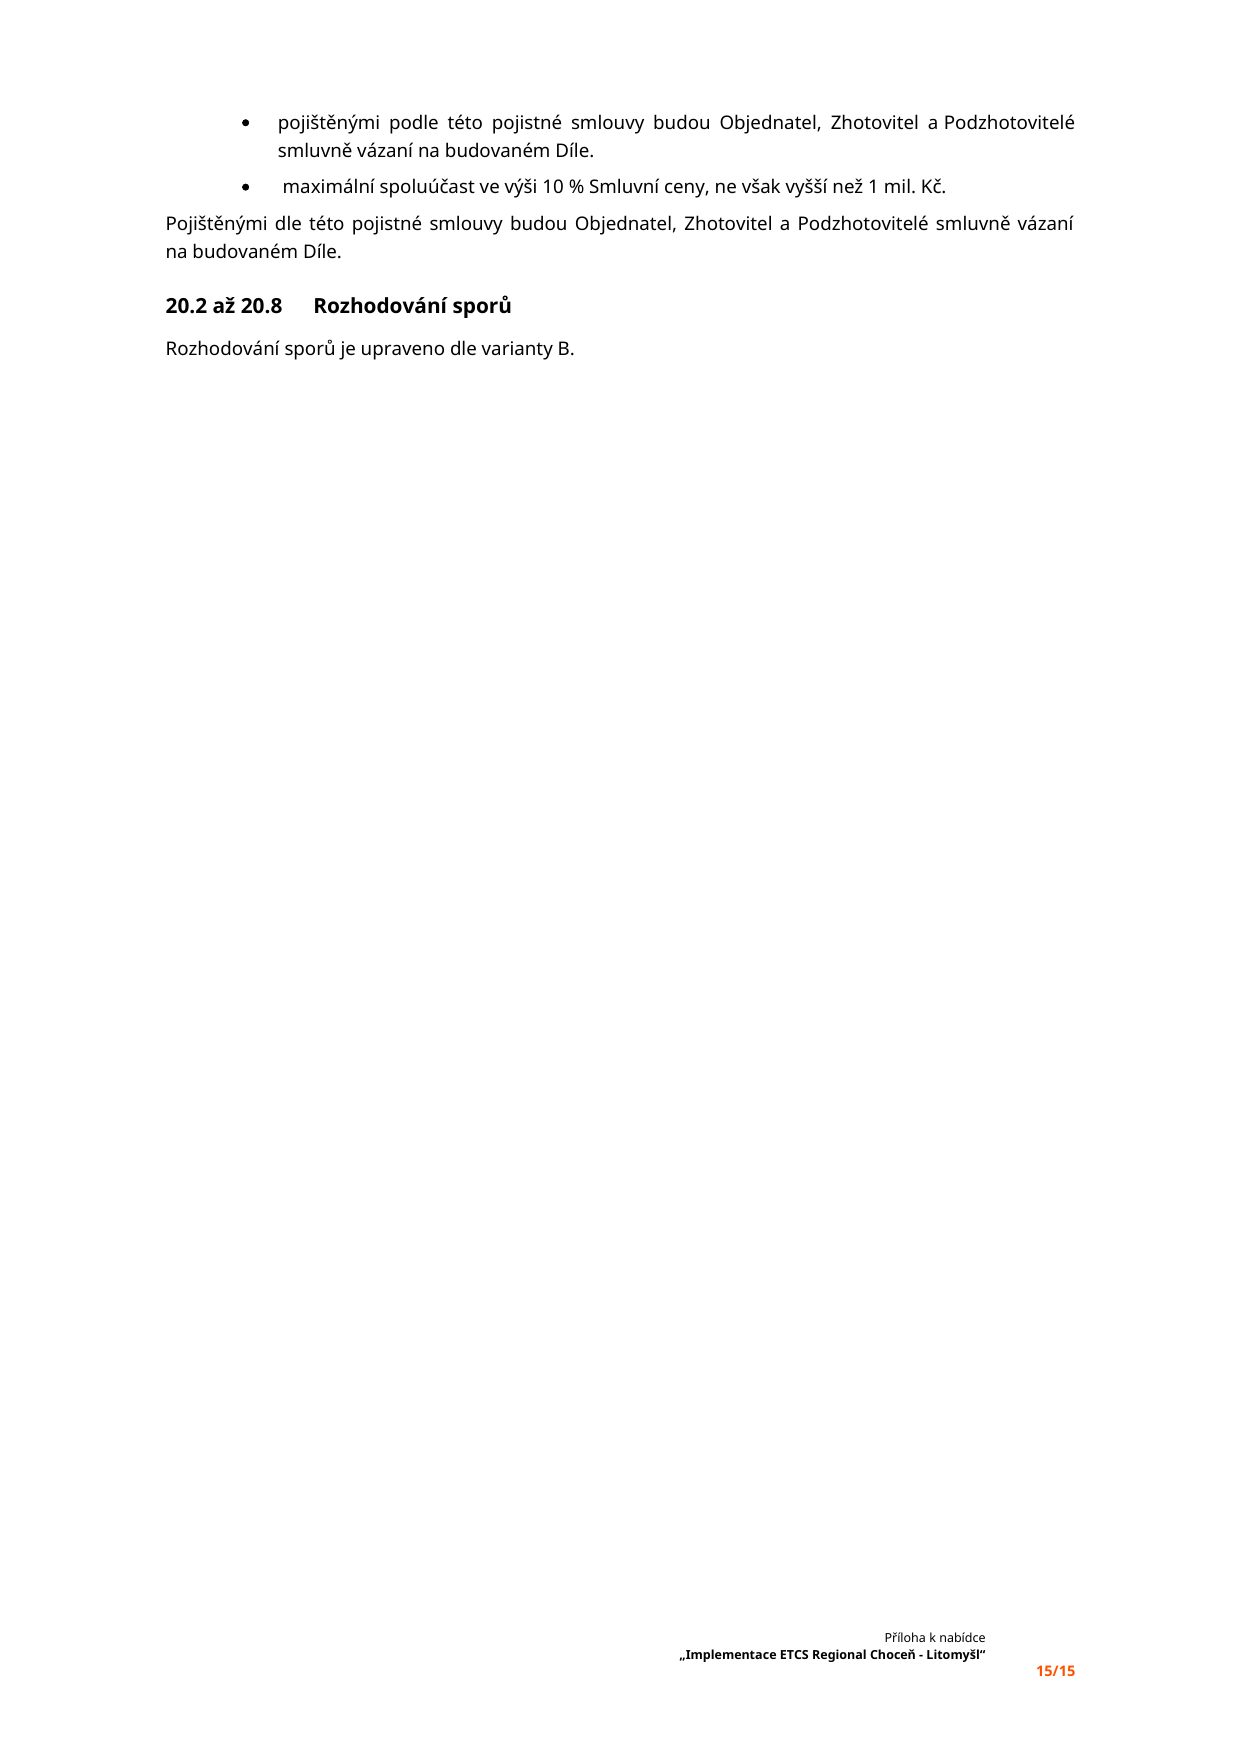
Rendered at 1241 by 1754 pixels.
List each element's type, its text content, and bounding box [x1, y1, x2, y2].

text 20.2 až 20.8 Rozhodování sporů [165, 291, 1075, 319]
text Pojištěnými dle této pojistné smlouvy budou Objednatel, Zhotovitel a Podzhotovitelé smluvně vázaní na budovaném Díle. [165, 210, 1075, 263]
text Rozhodování sporů je upraveno dle varianty B. [165, 335, 1075, 360]
text maximální spoluúčast ve výši 10 % Smluvní ceny, ne však vyšší než 1 mil. Kč. [242, 174, 1075, 199]
text pojištěnými podle této pojistné smlouvy budou Objednatel, Zhotovitel a Podzhotovitelé smluvně vázaní na budovaném Díle. [242, 109, 1075, 163]
